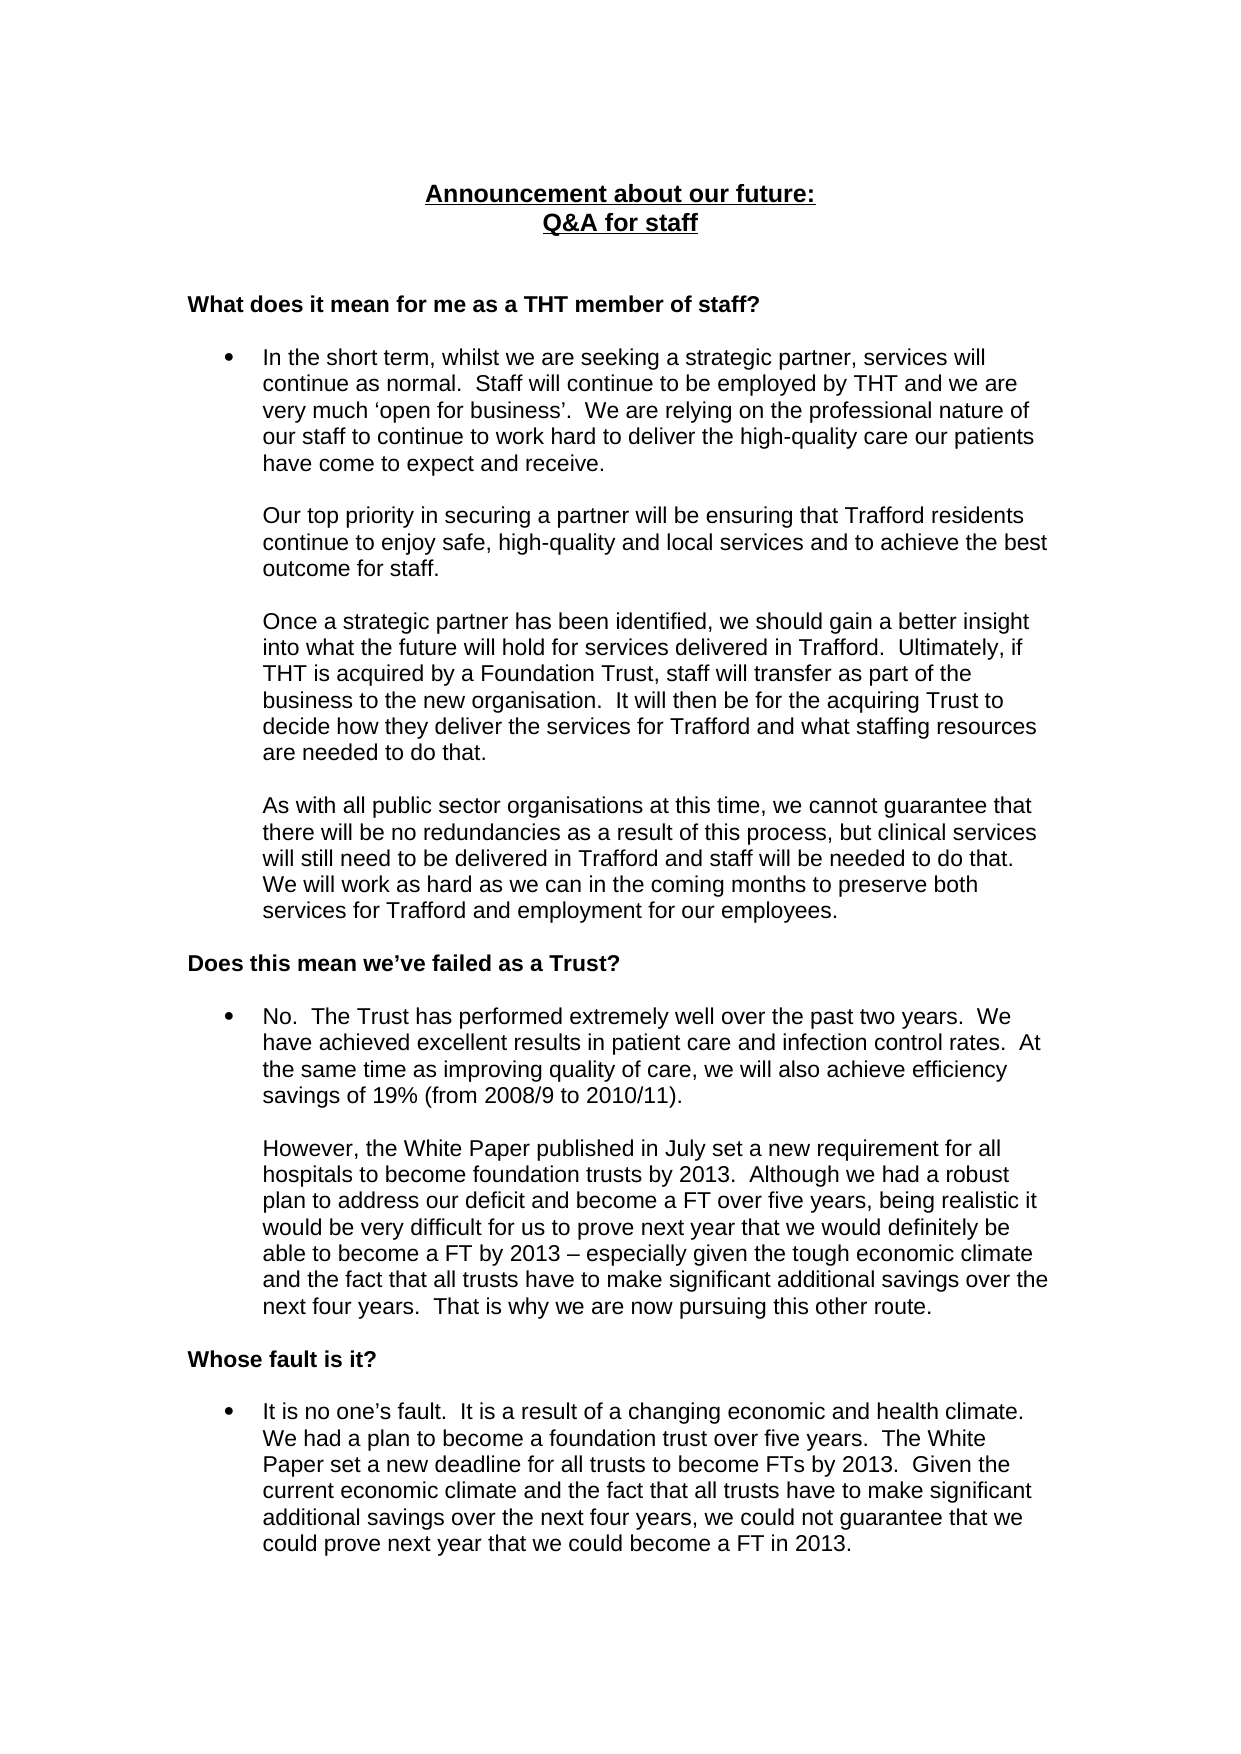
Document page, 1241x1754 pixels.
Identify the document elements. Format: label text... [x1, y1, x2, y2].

text What does it mean for me as a THT member of staff? [187, 291, 1053, 318]
list No. The Trust has performed extremely well over the past two years. We have achieved excellent results in patient care and infection control rates. At the same time as improving quality of care, we will also achieve efficiency savings of 19% (from 2008/9 to 2010/11). [225, 1003, 1053, 1108]
text Q&A for staff [187, 207, 1053, 236]
text Announcement about our future: [187, 179, 1053, 207]
text However, the White Paper published in July set a new requirement for all hospitals to become foundation trusts by 2013. Although we had a robust plan to address our deficit and become a FT over five years, being realistic it would be very difficult for us to prove next year that we would definitely be able to become a FT by 2013 – especially given the tough economic climate and the fact that all trusts have to make significant additional savings over the next four years. That is why we are now pursuing this other route. [262, 1135, 1053, 1319]
text Does this mean we’ve failed as a Trust? [187, 950, 1053, 977]
list It is no one’s fault. It is a result of a changing economic and health climate. We had a plan to become a foundation trust over five years. The White Paper set a new deadline for all trusts to become FTs by 2013. Given the current economic climate and the fact that all trusts have to make significant additional savings over the next four years, we could not guarantee that we could prove next year that we could become a FT in 2013. [225, 1398, 1053, 1556]
text As with all public sector organisations at this time, we cannot guarantee that there will be no redundancies as a result of this process, but clinical services will still need to be delivered in Trafford and staff will be needed to do that. We will work as hard as we can in the coming months to preserve both services for Trafford and employment for our employees. [262, 792, 1053, 924]
text Once a strategic partner has been identified, we should gain a better insight into what the future will hold for services delivered in Trafford. Ultimately, if THT is acquired by a Foundation Trust, staff will transfer as part of the business to the new organisation. It will then be for the acquiring Trust to decide how they deliver the services for Trafford and what staffing resources are needed to do that. [262, 608, 1053, 766]
list In the short term, whilst we are seeking a strategic partner, services will continue as normal. Staff will continue to be employed by THT and we are very much ‘open for business’. We are relying on the professional nature of our staff to continue to work hard to deliver the high-quality care our patients have come to expect and receive. [225, 344, 1053, 476]
text Our top priority in securing a partner will be ensuring that Trafford residents continue to enjoy safe, high-quality and local services and to achieve the best outcome for staff. [262, 502, 1053, 581]
text Whose fault is it? [187, 1346, 1053, 1372]
